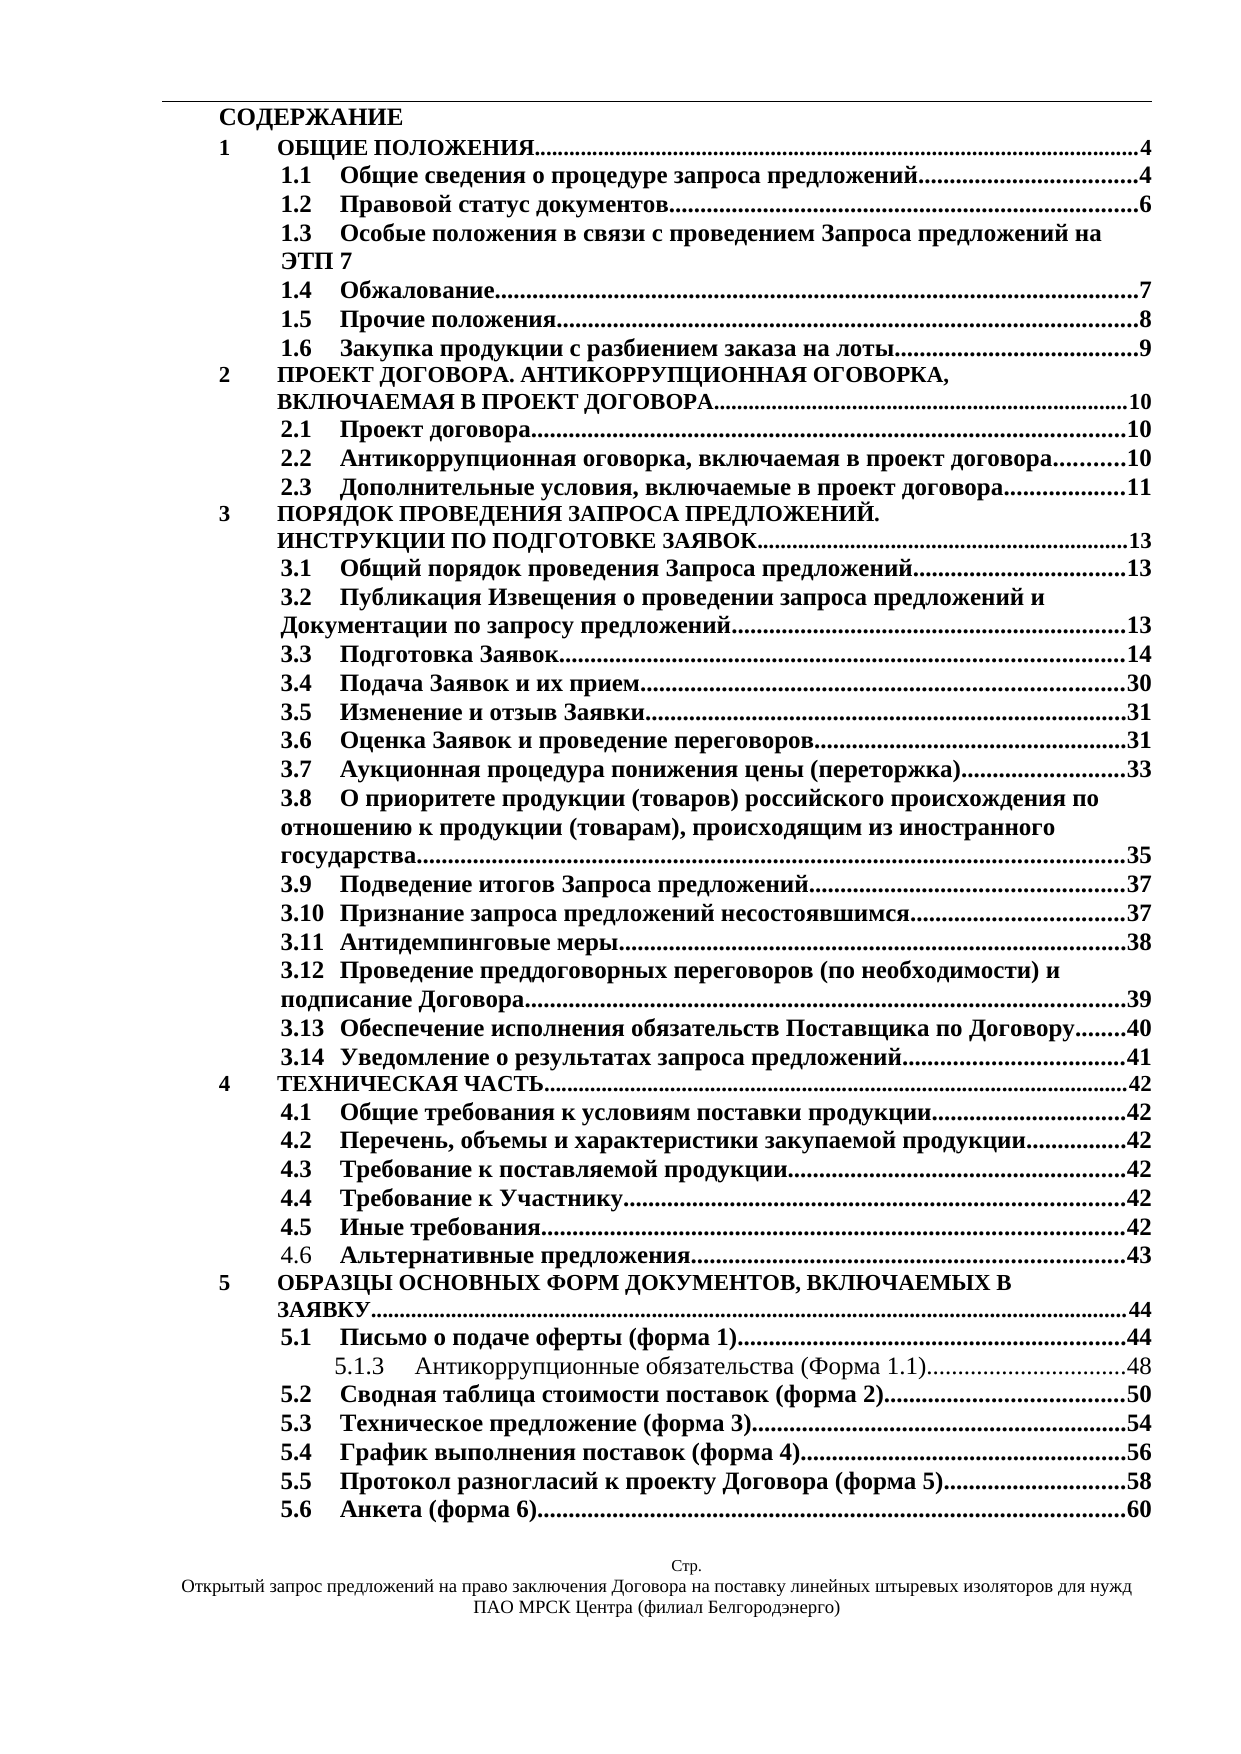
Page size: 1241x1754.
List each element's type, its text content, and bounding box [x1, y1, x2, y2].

text 1.1 Общие сведения о процедуре запроса предложений 4 [280, 160, 1133, 189]
text 3.13 Обеспечение исполнения обязательств Поставщика по Договору 40 [280, 1013, 1133, 1042]
text 3.4 Подача Заявок и их прием 30 [280, 668, 1133, 697]
text 3.10 Признание запроса предложений несостоявшимся 37 [280, 898, 1133, 927]
text 3.8 О приоритете продукции (товаров) российского происхождения по отношению к продукции (товарам), происходящим из иностранного государства 35 [280, 783, 1133, 869]
text 3.5 Изменение и отзыв Заявки 31 [280, 697, 1133, 726]
text 3.7 Аукционная процедура понижения цены (переторжка) 33 [280, 754, 1133, 783]
text 3.3 Подготовка Заявок 14 [280, 639, 1133, 668]
text СОДЕРЖАНИЕ [218, 102, 938, 131]
text 3.6 Оценка Заявок и проведение переговоров 31 [280, 726, 1133, 754]
text 2.1 Проект договора 10 [280, 414, 1133, 443]
text 3.12 Проведение преддоговорных переговоров (по необходимости) и подписание Договора 39 [280, 956, 1133, 1013]
text 1.4 Обжалование 7 [280, 275, 1133, 304]
text 2.3 Дополнительные условия, включаемые в проект договора 11 [280, 472, 1133, 500]
text 2.2 Антикоррупционная оговорка, включаемая в проект договора 10 [280, 443, 1133, 472]
text 2 Проект Договора. Антикоррупционная оговорка, включаемая в проект договора 10 [218, 361, 1033, 414]
text 4.1 Общие требования к условиям поставки продукции 42 [280, 1097, 1133, 1126]
text 5 Образцы основных форм документов, включаемых в Заявку 44 [218, 1269, 1033, 1322]
text 5.1.3 Антикоррупционные обязательства (Форма 1.1). 48 [334, 1351, 1144, 1379]
text 5.3 Техническое предложение (форма 3) 54 [280, 1408, 1133, 1437]
text 3.9 Подведение итогов Запроса предложений 37 [280, 869, 1133, 898]
text 3.1 Общий порядок проведения Запроса предложений 13 [280, 553, 1133, 582]
text 4.2 Перечень, объемы и характеристики закупаемой продукции 42 [280, 1126, 1133, 1154]
text 1.2 Правовой статус документов 6 [280, 189, 1133, 218]
text 1 Общие положения 4 [218, 134, 1033, 160]
text 4.6 Альтернативные предложения 43 [280, 1241, 1133, 1269]
text 4 Техническая часть 42 [218, 1071, 1033, 1097]
text 3 Порядок проведения Запроса предложений. Инструкции по подготовке Заявок 13 [218, 500, 1033, 553]
text 5.1 Письмо о подаче оферты (форма 1) 44 [280, 1322, 1133, 1351]
text 1.3 Особые положения в связи с проведением Запроса предложений на ЭТП 7 [280, 218, 1133, 275]
text 1.5 Прочие положения 8 [280, 304, 1133, 333]
text 5.6 Анкета (форма 6) 60 [280, 1494, 1133, 1523]
text 4.4 Требование к Участнику. 42 [280, 1183, 1133, 1212]
text 3.14 Уведомление о результатах запроса предложений 41 [280, 1042, 1133, 1071]
text 3.2 Публикация Извещения о проведении запроса предложений и Документации по запросу предложений 13 [280, 582, 1133, 639]
text 4.5 Иные требования 42 [280, 1212, 1133, 1241]
text 5.5 Протокол разногласий к проекту Договора (форма 5) 58 [280, 1466, 1133, 1494]
text 3.11 Антидемпинговые меры 38 [280, 927, 1133, 956]
text 1.6 Закупка продукции с разбиением заказа на лоты 9 [280, 333, 1133, 361]
text 5.2 Сводная таблица стоимости поставок (форма 2) 50 [280, 1379, 1133, 1408]
text 4.3 Требование к поставляемой продукции 42 [280, 1154, 1133, 1183]
text 5.4 График выполнения поставок (форма 4) 56 [280, 1437, 1133, 1466]
